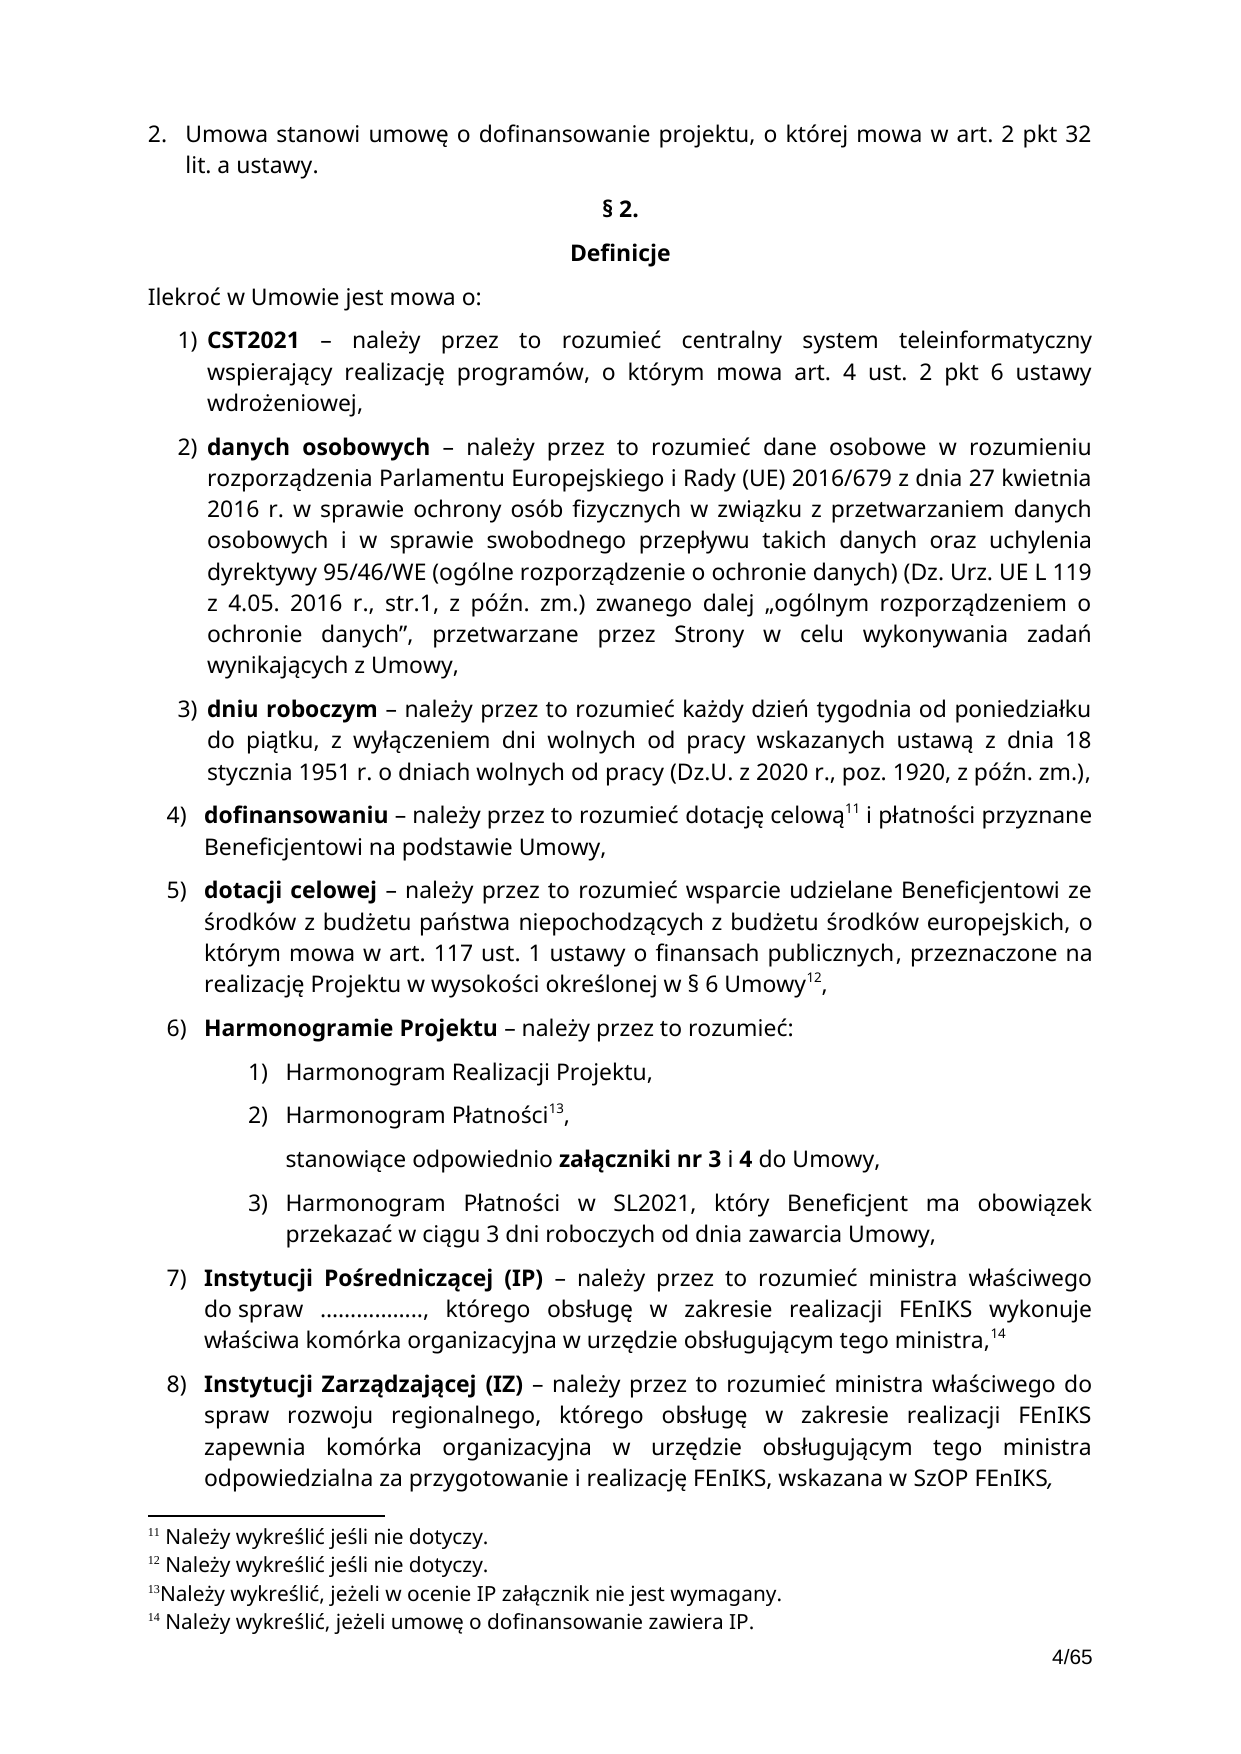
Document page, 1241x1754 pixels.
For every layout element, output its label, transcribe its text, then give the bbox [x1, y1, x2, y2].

list Harmonogram Płatności w SL2021, który Beneficjent ma obowiązek przekazać w ciągu 3 dni roboczych od dnia zawarcia Umowy, [248, 1187, 1092, 1249]
list Harmonogramie Projektu – należy przez to rozumieć: [166, 1012, 1092, 1043]
list Harmonogram Realizacji Projektu, [248, 1056, 1092, 1087]
list CST2021 – należy przez to rozumieć centralny system teleinformatyczny wspierający realizację programów, o którym mowa art. 4 ust. 2 pkt 6 ustawy wdrożeniowej, [177, 324, 1092, 418]
list dniu roboczym – należy przez to rozumieć każdy dzień tygodnia od poniedziałku do piątku, z wyłączeniem dni wolnych od pracy wskazanych ustawą z dnia 18 stycznia 1951 r. o dniach wolnych od pracy (Dz.U. z 2020 r., poz. 1920, z późn. zm.), [177, 693, 1092, 787]
text stanowiące odpowiednio załączniki nr 3 i 4 do Umowy, [248, 1143, 1092, 1174]
text § 2. [148, 193, 1092, 224]
list danych osobowych – należy przez to rozumieć dane osobowe w rozumieniu rozporządzenia Parlamentu Europejskiego i Rady (UE) 2016/679 z dnia 27 kwietnia 2016 r. w sprawie ochrony osób fizycznych w związku z przetwarzaniem danych osobowych i w sprawie swobodnego przepływu takich danych oraz uchylenia dyrektywy 95/46/WE (ogólne rozporządzenie o ochronie danych) (Dz. Urz. UE L 119 z 4.05. 2016 r., str.1, z późn. zm.) zwanego dalej „ogólnym rozporządzeniem o ochronie danych”, przetwarzane przez Strony w celu wykonywania zadań wynikających z Umowy, [177, 431, 1092, 681]
list Instytucji Zarządzającej (IZ) – należy przez to rozumieć ministra właściwego do spraw rozwoju regionalnego, którego obsługę w zakresie realizacji FEnIKS zapewnia komórka organizacyjna w urzędzie obsługującym tego ministra odpowiedzialna za przygotowanie i realizację FEnIKS, wskazana w SzOP FEnIKS, [166, 1368, 1092, 1493]
list Instytucji Pośredniczącej (IP) – należy przez to rozumieć ministra właściwego do spraw …………….., którego obsługę w zakresie realizacji FEnIKS wykonuje właściwa komórka organizacyjna w urzędzie obsługującym tego ministra, [166, 1262, 1092, 1356]
list Umowa stanowi umowę o dofinansowanie projektu, o której mowa w art. 2 pkt 32 lit. a ustawy. [148, 118, 1092, 181]
text Definicje [148, 237, 1092, 268]
list dofinansowaniu – należy przez to rozumieć dotację celową i płatności przyznane Beneficjentowi na podstawie Umowy, [166, 799, 1092, 862]
list Harmonogram Płatności, [248, 1099, 1092, 1131]
text Ilekroć w Umowie jest mowa o: [148, 281, 1092, 312]
list dotacji celowej – należy przez to rozumieć wsparcie udzielane Beneficjentowi ze środków z budżetu państwa niepochodzących z budżetu środków europejskich, o którym mowa w art. 117 ust. 1 ustawy o finansach publicznych, przeznaczone na realizację Projektu w wysokości określonej w § 6 Umowy, [166, 874, 1092, 999]
